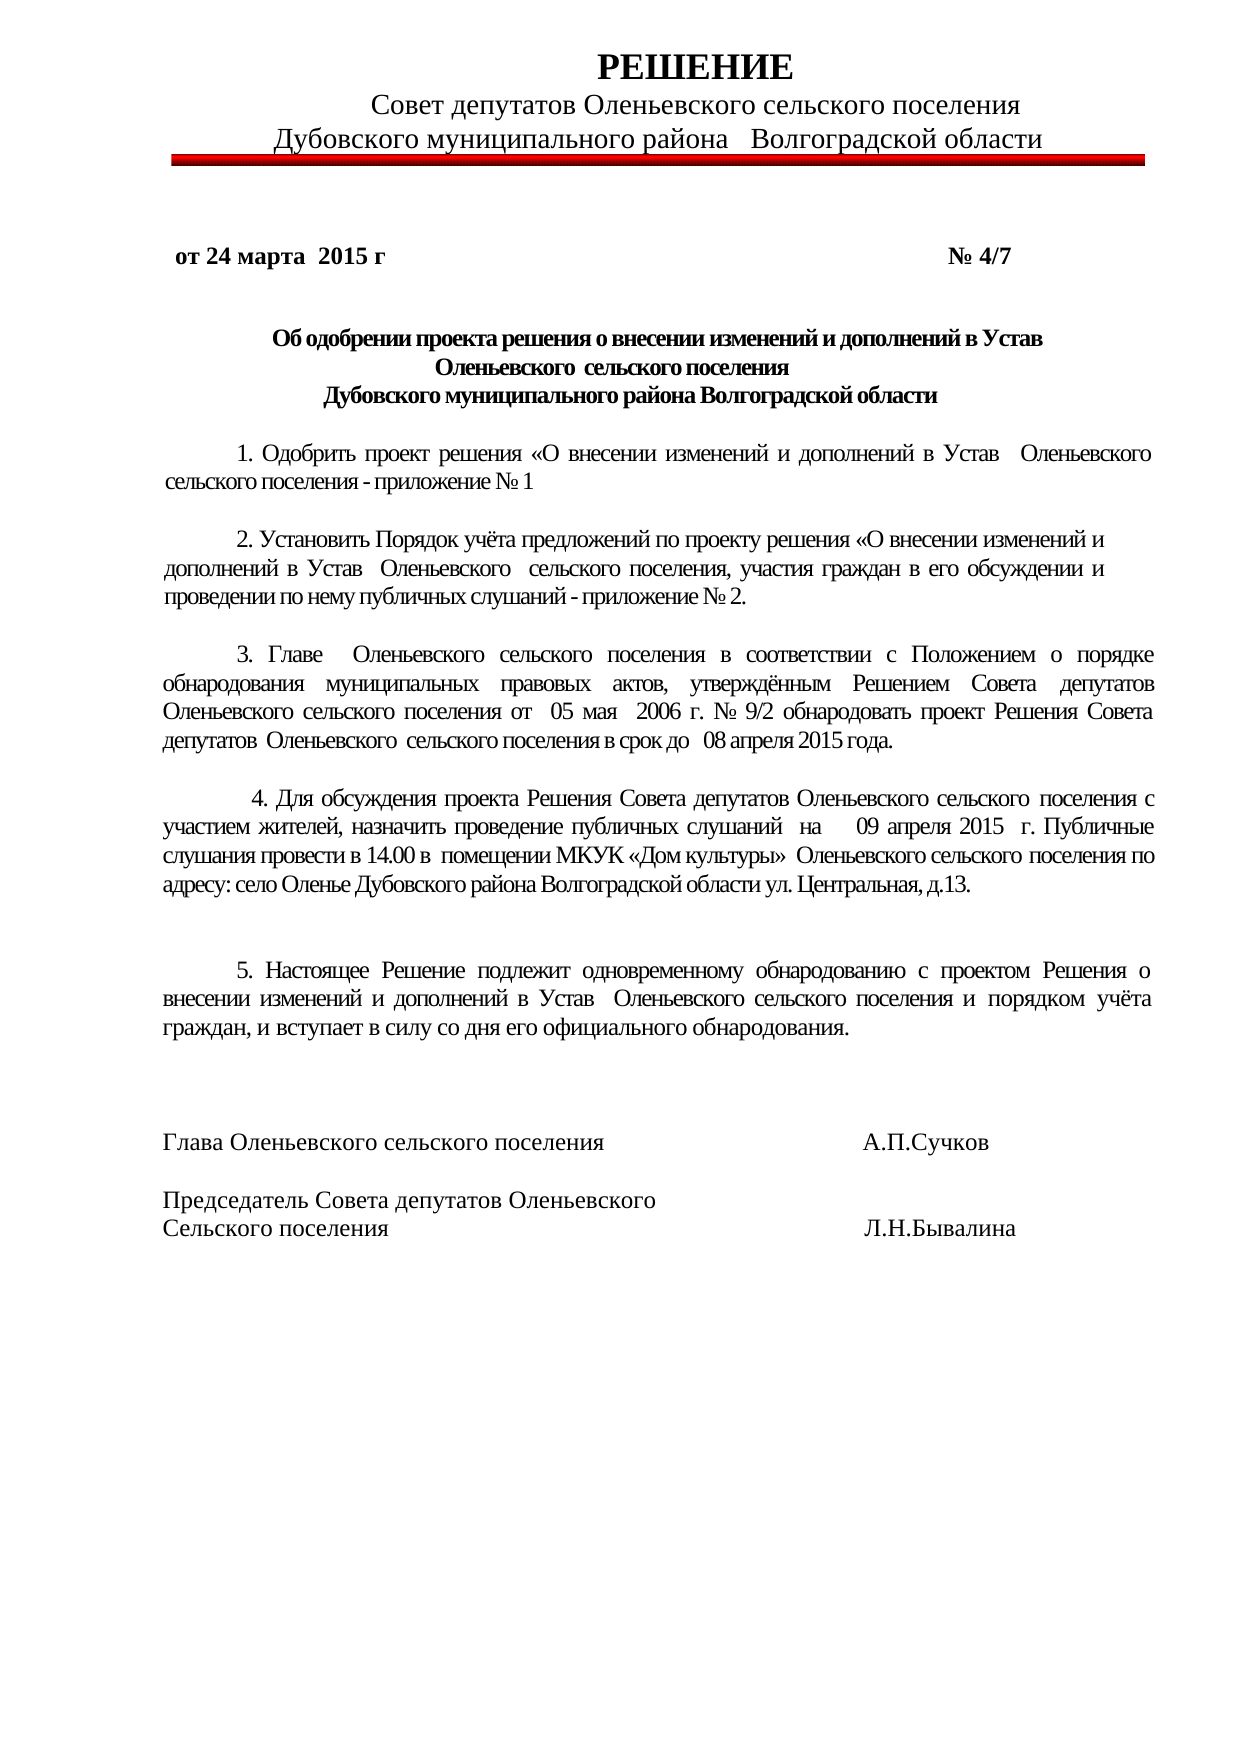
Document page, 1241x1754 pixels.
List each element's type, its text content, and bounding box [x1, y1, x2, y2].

text 5. Настоящее Решение подлежит одновременному обнародованию с проектом Решения о внесении изменений и дополнений в Устав Оленьевского сельского поселения и порядком учёта граждан, и вступает в силу со дня его официального обнародования. [162, 955, 1152, 1041]
text Дубовского муниципального района Волгоградской области [323, 381, 1152, 409]
text от 24 марта 2015 г № 4/7 [162, 241, 1154, 269]
picture [171, 154, 1145, 166]
list 3. Главе Оленьевского сельского поселения в соответствии с Положением о порядке обнародования муниципальных правовых актов, утверждённым Решением Совета депутатов Оленьевского сельского поселения от 05 мая . № 9/2 обнародовать проект Решения Совета депутатов Оленьевского сельского поселения в срок до 08 апреля 2015 года. [162, 639, 1155, 754]
text Сельского поселения Л.Н.Бывалина [162, 1213, 1154, 1242]
text Председатель Совета депутатов Оленьевского [162, 1185, 1154, 1213]
text Оленьевского сельского поселения [323, 352, 902, 381]
text Глава Оленьевского сельского поселения А.П.Сучков [162, 1127, 1154, 1156]
text Об одобрении проекта решения о внесении изменений и дополнений в Устав [162, 323, 1154, 352]
text 2. Установить Порядок учёта предложений по проекту решения «О внесении изменений и дополнений в Устав Оленьевского сельского поселения, участия граждан в его обсуждении и проведении по нему публичных слушаний - приложение № 2. [164, 524, 1106, 610]
subtitle Совет депутатов Оленьевского сельского поселения [237, 87, 1154, 121]
text 4. Для обсуждения проекта Решения Совета депутатов Оленьевского сельского поселения с участием жителей, назначить проведение публичных слушаний на 09 апреля 2015 г. Публичные слушания провести в 14.00 в помещении МКУК «Дом культуры» Оленьевского сельского поселения по адресу: село Оленье Дубовского района Волгоградской области ул. Центральная, д.13. [162, 783, 1155, 898]
text 1. Одобрить проект решения «О внесении изменений и дополнений в Устав Оленьевского сельского поселения - приложение № 1 [164, 438, 1152, 495]
text Дубовского муниципального района Волгоградской области [162, 121, 1154, 154]
subtitle РЕШЕНИЕ [237, 44, 1154, 87]
